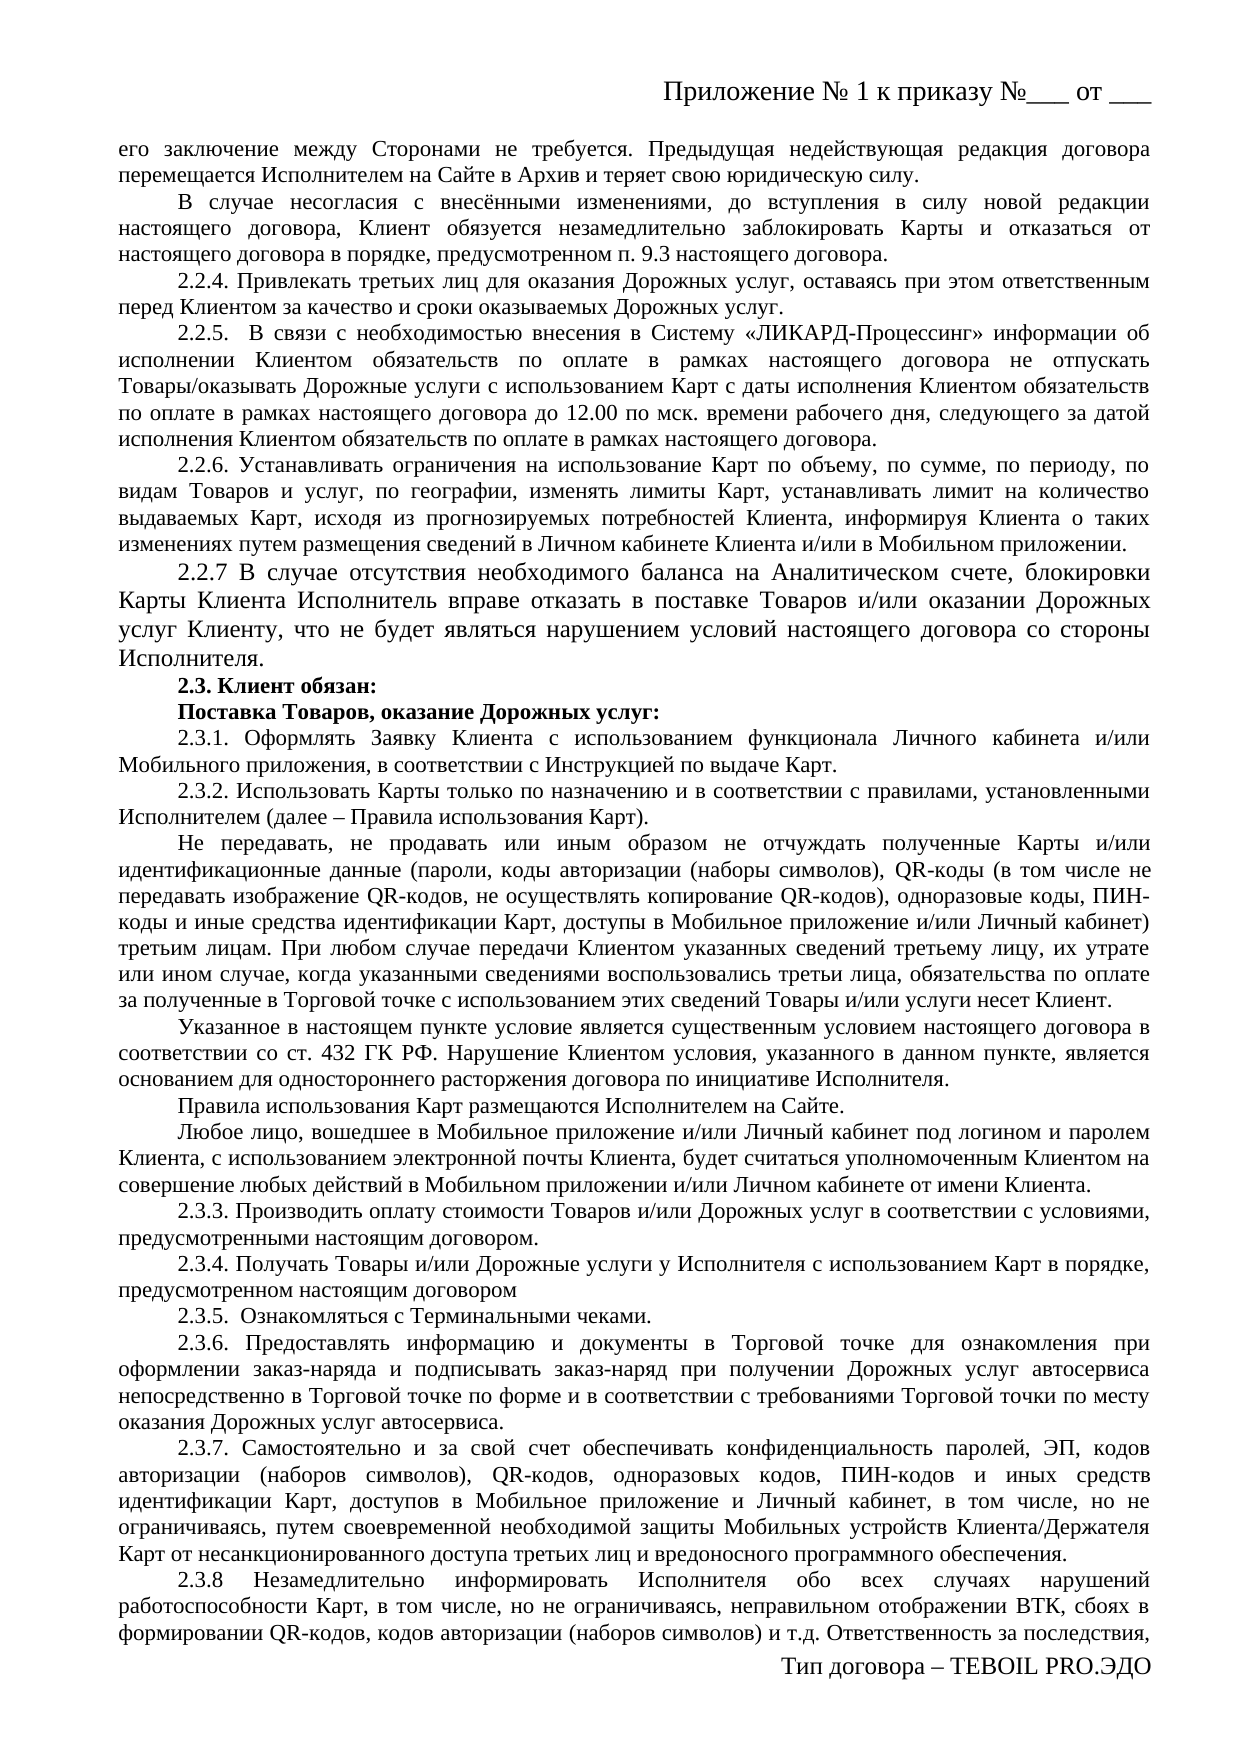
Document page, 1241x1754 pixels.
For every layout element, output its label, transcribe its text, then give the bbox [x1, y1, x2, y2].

text Поставка Товаров, оказание Дорожных услуг: [118, 698, 1152, 724]
text В случае несогласия с внесёнными изменениями, до вступления в силу новой редакции настоящего договора, Клиент обязуется незамедлительно заблокировать Карты и отказаться от настоящего договора в порядке, предусмотренном п. 9.3 настоящего договора. [118, 188, 1152, 267]
text 2.2.7 В случае отсутствия необходимого баланса на Аналитическом счете, блокировки Карты Клиента Исполнитель вправе отказать в поставке Товаров и/или оказании Дорожных услуг Клиенту, что не будет являться нарушением условий настоящего договора со стороны Исполнителя. [118, 557, 1152, 672]
text 2.3.4. Получать Товары и/или Дорожные услуги у Исполнителя с использованием Карт в порядке, предусмотренном настоящим договором [118, 1250, 1152, 1303]
text 2.3. Клиент обязан: [118, 672, 1152, 698]
text 2.3.5. Ознакомляться с Терминальными чеками. [118, 1303, 1152, 1329]
text 2.2.5. В связи с необходимостью внесения в Систему «ЛИКАРД-Процессинг» информации об исполнении Клиентом обязательств по оплате в рамках настоящего договора не отпускать Товары/оказывать Дорожные услуги с использованием Карт с даты исполнения Клиентом обязательств по оплате в рамках настоящего договора до 12.00 по мск. времени рабочего дня, следующего за датой исполнения Клиентом обязательств по оплате в рамках настоящего договора. [118, 319, 1152, 451]
text 2.3.1. Оформлять Заявку Клиента с использованием функционала Личного кабинета и/или Мобильного приложения, в соответствии с Инструкцией по выдаче Карт. [118, 724, 1152, 777]
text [118, 135, 1152, 188]
text 2.3.6. Предоставлять информацию и документы в Торговой точке для ознакомления при оформлении заказ-наряда и подписывать заказ-наряд при получении Дорожных услуг автосервиса непосредственно в Торговой точке по форме и в соответствии с требованиями Торговой точки по месту оказания Дорожных услуг автосервиса. [118, 1329, 1152, 1434]
text 2.3.7. Самостоятельно и за свой счет обеспечивать конфиденциальность паролей, ЭП, кодов авторизации (наборов символов), QR-кодов, одноразовых кодов, ПИН-кодов и иных средств идентификации Карт, доступов в Мобильное приложение и Личный кабинет, в том числе, но не ограничиваясь, путем своевременной необходимой защиты Мобильных устройств Клиента/Держателя Карт от несанкционированного доступа третьих лиц и вредоносного программного обеспечения. [118, 1434, 1152, 1566]
text Любое лицо, вошедшее в Мобильное приложение и/или Личный кабинет под логином и паролем Клиента, с использованием электронной почты Клиента, будет считаться уполномоченным Клиентом на совершение любых действий в Мобильном приложении и/или Личном кабинете от имени Клиента. [118, 1118, 1152, 1197]
text 2.2.6. Устанавливать ограничения на использование Карт по объему, по сумме, по периоду, по видам Товаров и услуг, по географии, изменять лимиты Карт, устанавливать лимит на количество выдаваемых Карт, исходя из прогнозируемых потребностей Клиента, информируя Клиента о таких изменениях путем размещения сведений в Личном кабинете Клиента и/или в Мобильном приложении. [118, 451, 1152, 557]
text 2.3.3. Производить оплату стоимости Товаров и/или Дорожных услуг в соответствии с условиями, предусмотренными настоящим договором. [118, 1197, 1152, 1250]
text Не передавать, не продавать или иным образом не отчуждать полученные Карты и/или идентификационные данные (пароли, коды авторизации (наборы символов), QR-коды (в том числе не передавать изображение QR-кодов, не осуществлять копирование QR-кодов), одноразовые коды, ПИН-коды и иные средства идентификации Карт, доступы в Мобильное приложение и/или Личный кабинет) третьим лицам. При любом случае передачи Клиентом указанных сведений третьему лицу, их утрате или ином случае, когда указанными сведениями воспользовались третьи лица, обязательства по оплате за полученные в Торговой точке с использованием этих сведений Товары и/или услуги несет Клиент. [118, 830, 1152, 1013]
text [118, 1566, 1152, 1645]
text 2.2.4. Привлекать третьих лиц для оказания Дорожных услуг, оставаясь при этом ответственным перед Клиентом за качество и сроки оказываемых Дорожных услуг. [118, 267, 1152, 319]
text Указанное в настоящем пункте условие является существенным условием настоящего договора в соответствии со ст. 432 ГК РФ. Нарушение Клиентом условия, указанного в данном пункте, является основанием для одностороннего расторжения договора по инициативе Исполнителя. [118, 1013, 1152, 1092]
text 2.3.2. Использовать Карты только по назначению и в соответствии с правилами, установленными Исполнителем (далее – Правила использования Карт). [118, 777, 1152, 830]
text Правила использования Карт размещаются Исполнителем на Сайте. [118, 1092, 1152, 1118]
